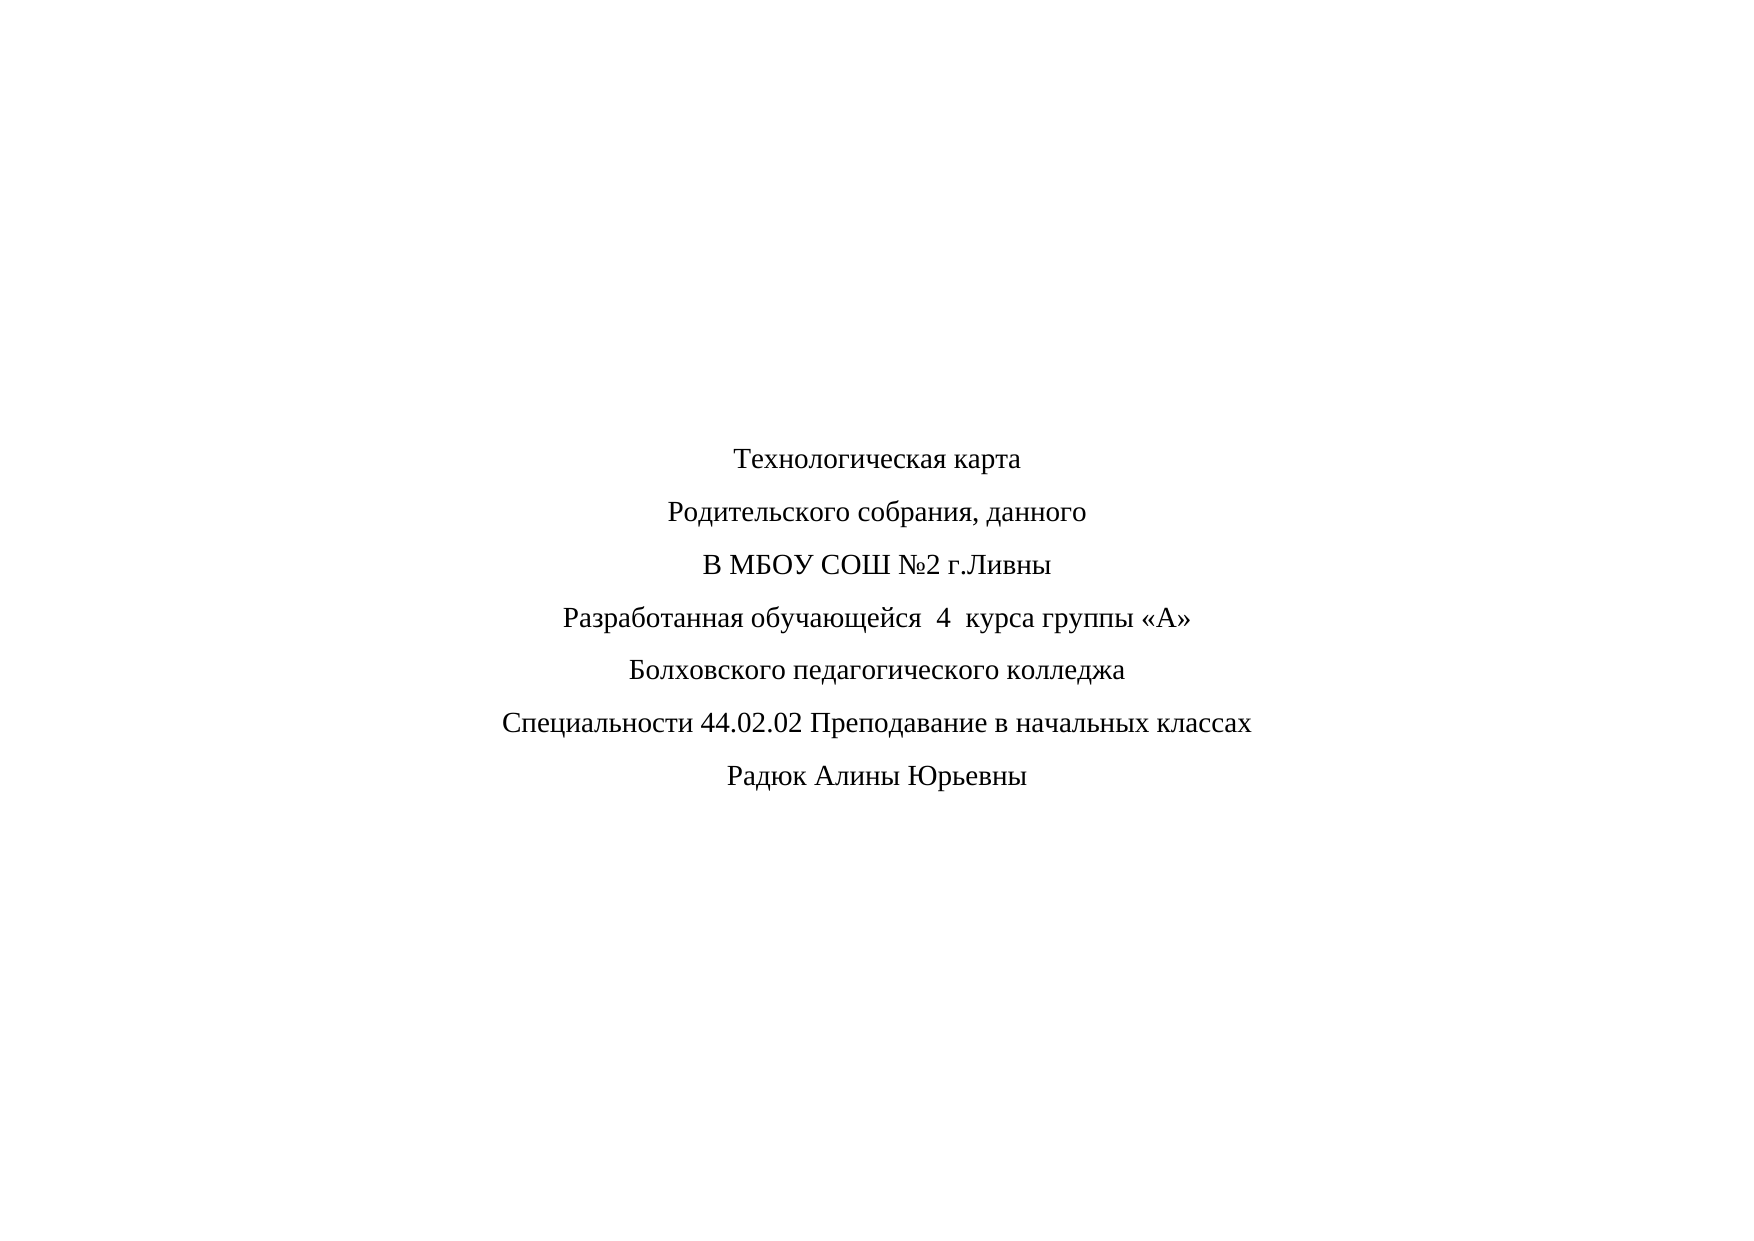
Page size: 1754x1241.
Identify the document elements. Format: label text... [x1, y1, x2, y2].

text Болховского педагогического колледжа [118, 652, 1636, 686]
text Специальности 44.02.02 Преподавание в начальных классах [118, 705, 1636, 739]
text Родительского собрания, данного [118, 494, 1636, 528]
text Радюк Алины Юрьевны [118, 758, 1636, 792]
text Разработанная обучающейся 4 курса группы «А» [118, 600, 1636, 633]
text В МБОУ СОШ №2 г.Ливны [118, 547, 1636, 580]
text Технологическая карта [118, 441, 1636, 475]
